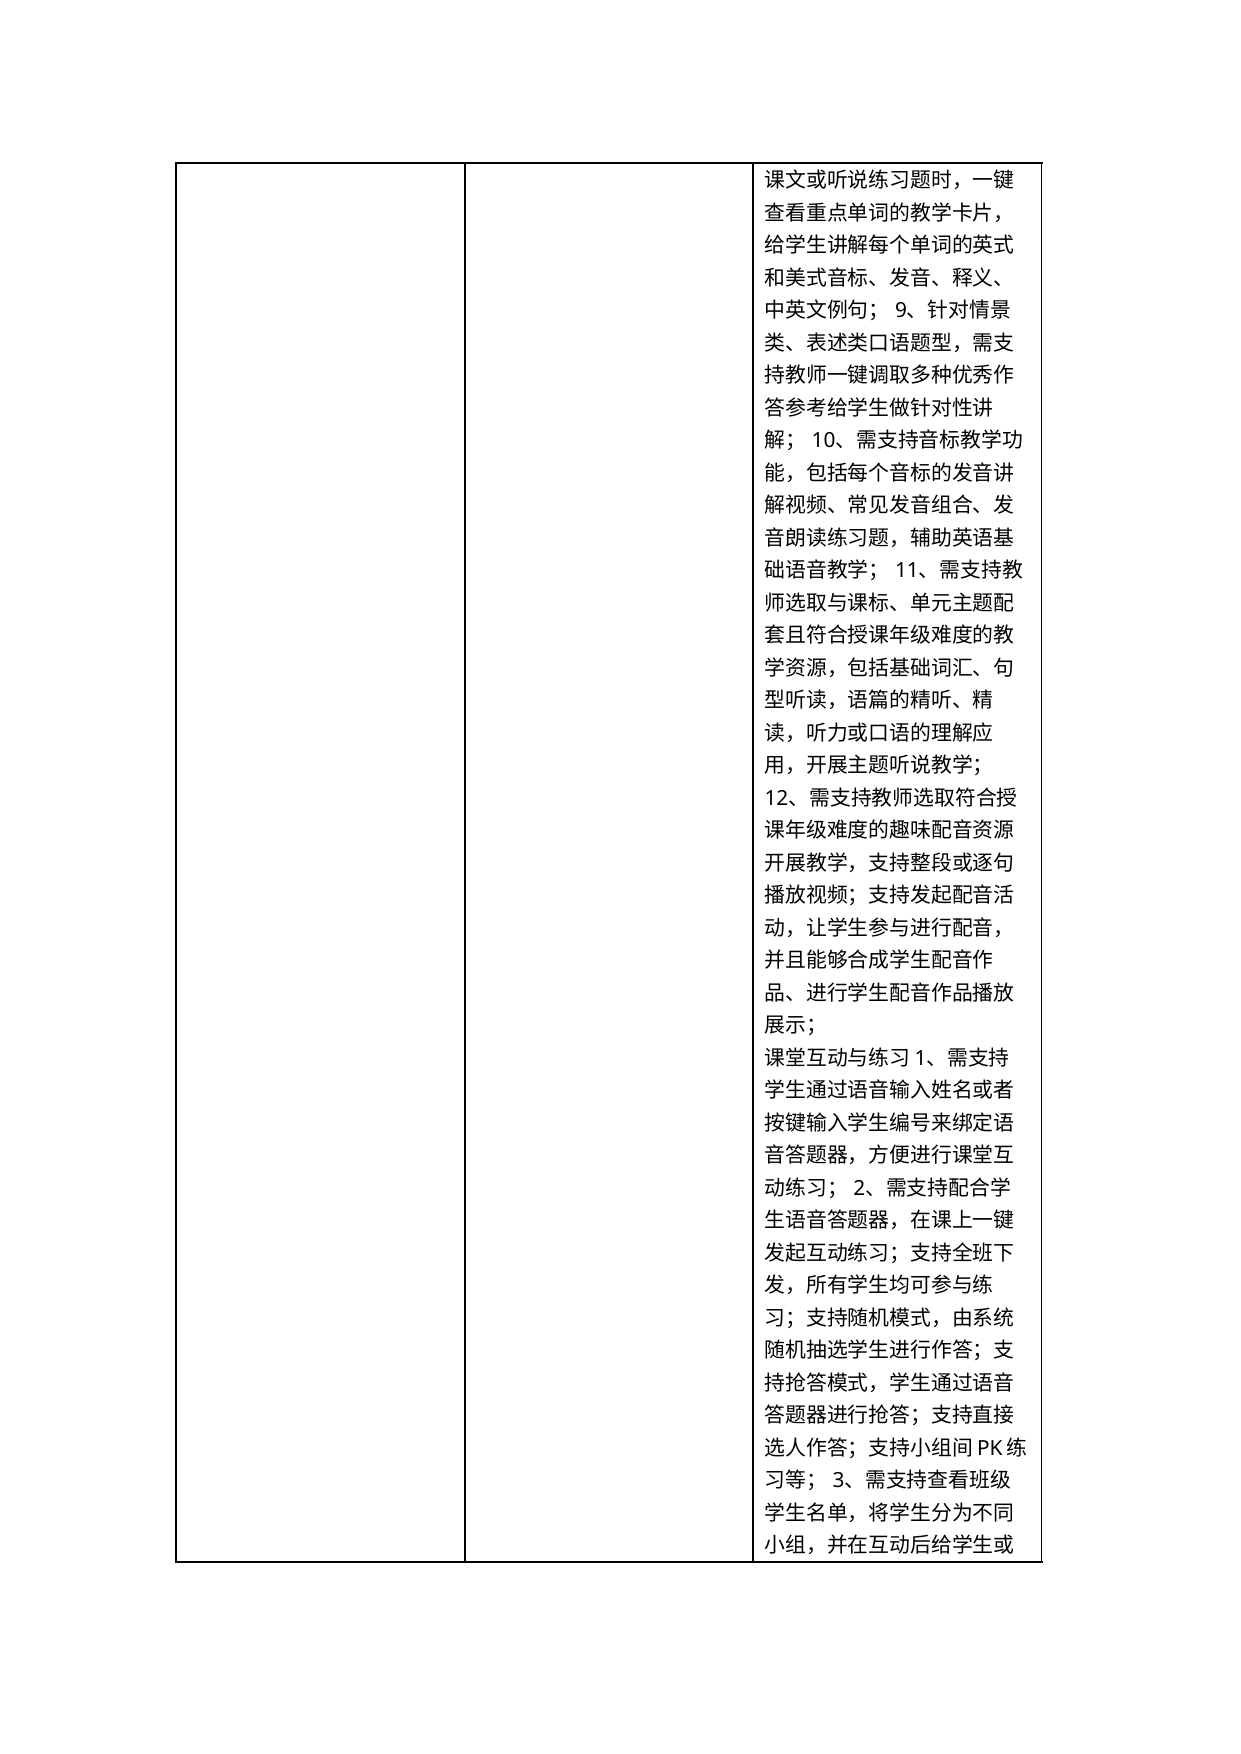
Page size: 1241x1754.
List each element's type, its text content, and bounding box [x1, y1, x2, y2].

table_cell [754, 164, 1041, 1561]
table_cell [466, 164, 752, 1561]
table_cell 5 [177, 164, 464, 1561]
